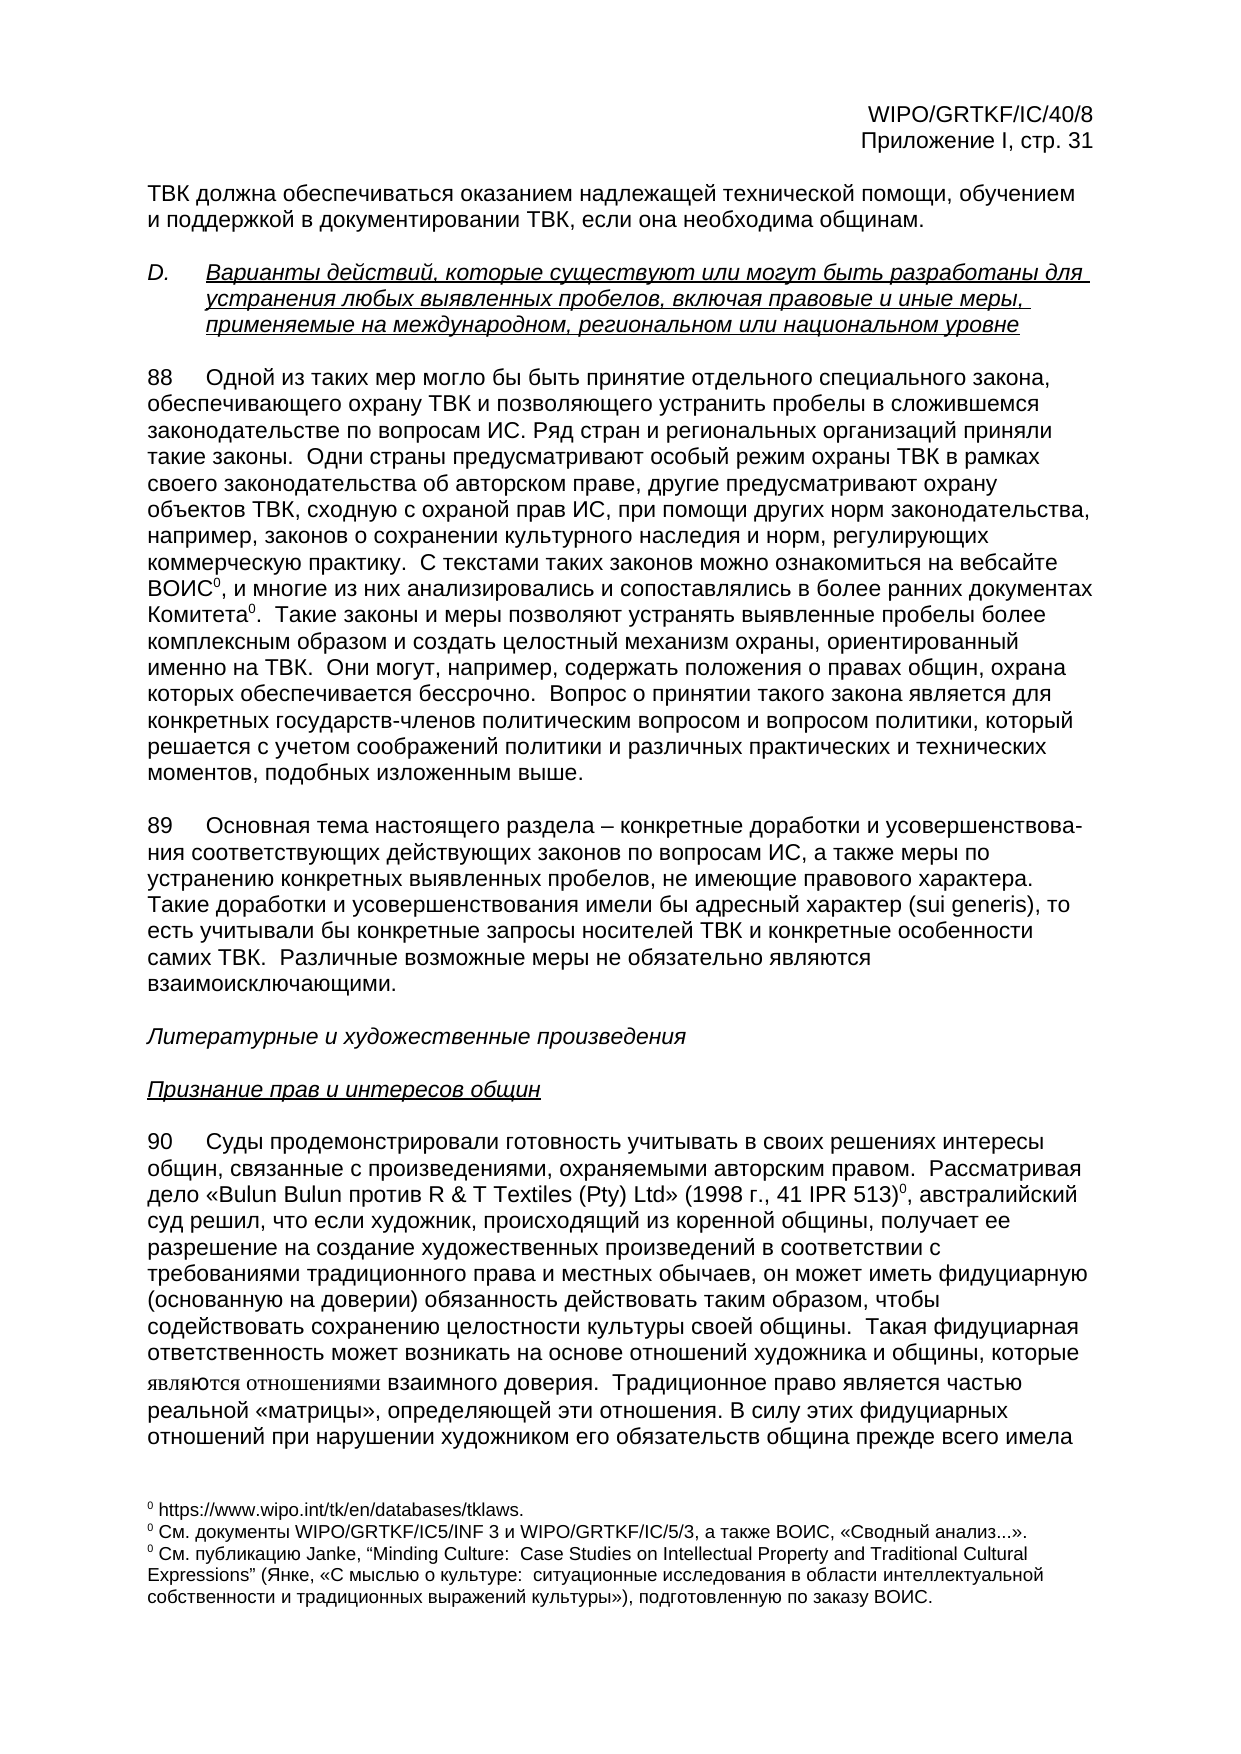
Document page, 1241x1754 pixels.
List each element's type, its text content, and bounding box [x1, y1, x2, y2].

subtitle D. Варианты действий, которые существуют или могут быть разработаны для устранения любых выявленных пробелов, включая правовые и иные меры, применяемые на международном, региональном или национальном уровне [147, 259, 1093, 338]
subtitle Признание прав и интересов общин [147, 1076, 1093, 1102]
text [147, 179, 1093, 232]
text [147, 1128, 1093, 1449]
text Основная тема настоящего раздела – конкретные доработки и усовершенствования соответствующих действующих законов по вопросам ИС, а также меры по устранению конкретных выявленных пробелов, не имеющие правового характера. Такие доработки и усовершенствования имели бы адресный характер (sui generis), то есть учитывали бы конкретные запросы носителей ТВК и конкретные особенности самих ТВК. Различные возможные меры не обязательно являются взаимоисключающими. [147, 812, 1093, 997]
subtitle Литературные и художественные произведения [147, 1023, 1093, 1049]
text Одной из таких мер могло бы быть принятие отдельного специального закона, обеспечивающего охрану ТВК и позволяющего устранить пробелы в сложившемся законодательстве по вопросам ИС. Ряд стран и региональных организаций приняли такие законы. Одни страны предусматривают особый режим охраны ТВК в рамках своего законодательства об авторском праве, другие предусматривают охрану объектов ТВК, сходную с охраной прав ИС, при помощи других норм законодательства, например, законов о сохранении культурного наследия и норм, регулирующих коммерческую практику. С текстами таких законов можно ознакомиться на вебсайте ВОИС, и многие из них анализировались и сопоставлялись в более ранних документах Комитета. Такие законы и меры позволяют устранять выявленные пробелы более комплексным образом и создать целостный механизм охраны, ориентированный именно на ТВК. Они могут, например, содержать положения о правах общин, охрана которых обеспечивается бессрочно. Вопрос о принятии такого закона является для конкретных государств-членов политическим вопросом и вопросом политики, который решается с учетом соображений политики и различных практических и технических моментов, подобных изложенным выше. [147, 364, 1093, 786]
